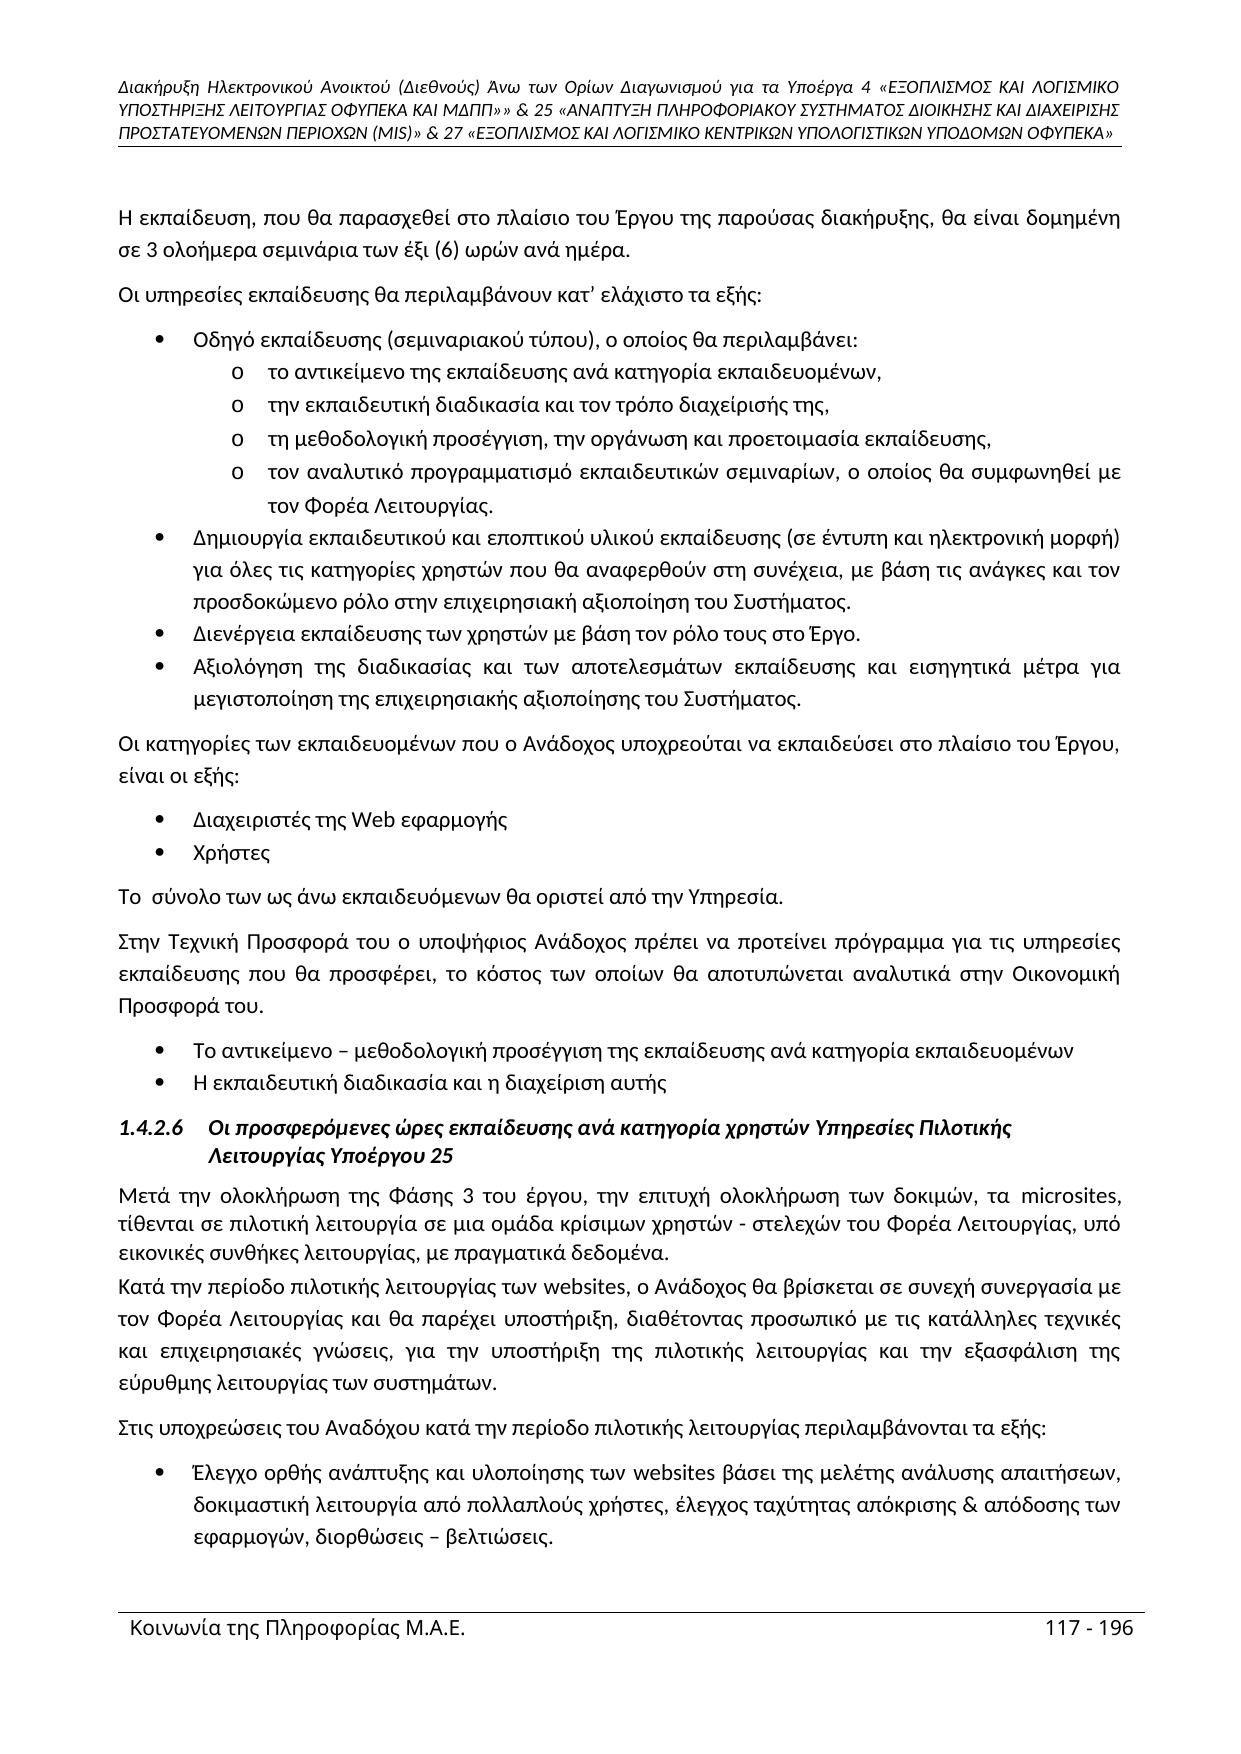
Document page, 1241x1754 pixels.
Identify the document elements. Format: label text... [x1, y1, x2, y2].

text Κατά την περίοδο πιλοτικής λειτουργίας των websites, ο Ανάδοχος θα βρίσκεται σε συνεχή συνεργασία με τον Φορέα Λειτουργίας και θα παρέχει υποστήριξη, διαθέτοντας προσωπικό με τις κατάλληλες τεχνικές και επιχειρησιακές γνώσεις, για την υποστήριξη της πιλοτικής λειτουργίας και την εξασφάλιση της εύρυθμης λειτουργίας των συστημάτων. [118, 1272, 1122, 1396]
subtitle Οι προσφερόμενες ώρες εκπαίδευσης ανά κατηγορία χρηστών Υπηρεσίες Πιλοτικής Λειτουργίας Υποέργου 25 [118, 1113, 1122, 1169]
list Οδηγό εκπαίδευσης (σεμιναριακού τύπου), ο οποίος θα περιλαμβάνει: [156, 325, 1122, 353]
list Διενέργεια εκπαίδευσης των χρηστών με βάση τον ρόλο τους στο Έργο. [156, 619, 1122, 648]
text Το σύνολο των ως άνω εκπαιδευόμενων θα οριστεί από την Υπηρεσία. [118, 882, 1122, 910]
list H εκπαιδευτική διαδικασία και η διαχείριση αυτής [156, 1068, 1122, 1096]
text Μετά την ολοκλήρωση της Φάσης 3 του έργου, την επιτυχή ολοκλήρωση των δοκιμών, τα microsites, τίθενται σε πιλοτική λειτουργία σε μια ομάδα κρίσιμων χρηστών - στελεχών του Φορέα Λειτουργίας, υπό εικονικές συνθήκες λειτουργίας, με πραγματικά δεδομένα. [118, 1182, 1122, 1266]
text Στις υποχρεώσεις του Αναδόχου κατά την περίοδο πιλοτικής λειτουργίας περιλαμβάνονται τα εξής: [118, 1413, 1122, 1441]
list Αξιολόγηση της διαδικασίας και των αποτελεσμάτων εκπαίδευσης και εισηγητικά μέτρα για μεγιστοποίηση της επιχειρησιακής αξιοποίησης του Συστήματος. [156, 652, 1122, 712]
list Το αντικείμενο – μεθοδολογική προσέγγιση της εκπαίδευσης ανά κατηγορία εκπαιδευομένων [156, 1036, 1122, 1064]
list Δημιουργία εκπαιδευτικού και εποπτικού υλικού εκπαίδευσης (σε έντυπη και ηλεκτρονική μορφή) για όλες τις κατηγορίες χρηστών που θα αναφερθούν στη συνέχεια, με βάση τις ανάγκες και τον προσδοκώμενο ρόλο στην επιχειρησιακή αξιοποίηση του Συστήματος. [156, 523, 1122, 615]
list το αντικείμενο της εκπαίδευσης ανά κατηγορία εκπαιδευομένων, [231, 357, 1122, 386]
text H εκπαίδευση, που θα παρασχεθεί στο πλαίσιο του Έργου της παρούσας διακήρυξης, θα είναι δομημένη σε 3 ολοήμερα σεμινάρια των έξι (6) ωρών ανά ημέρα. [118, 203, 1122, 263]
text Οι υπηρεσίες εκπαίδευσης θα περιλαμβάνουν κατ’ ελάχιστο τα εξής: [118, 280, 1122, 308]
list τον αναλυτικό προγραμματισμό εκπαιδευτικών σεμιναρίων, ο οποίος θα συμφωνηθεί με τον Φορέα Λειτουργίας. [231, 457, 1122, 519]
list Έλεγχο ορθής ανάπτυξης και υλοποίησης των websites βάσει της μελέτης ανάλυσης απαιτήσεων, δοκιμαστική λειτουργία από πολλαπλούς χρήστες, έλεγχος ταχύτητας απόκρισης & απόδοσης των εφαρμογών, διορθώσεις – βελτιώσεις. [156, 1458, 1122, 1550]
text Οι κατηγορίες των εκπαιδευομένων που ο Ανάδοχος υποχρεούται να εκπαιδεύσει στο πλαίσιο του Έργου, είναι οι εξής: [118, 729, 1122, 789]
list την εκπαιδευτική διαδικασία και τον τρόπο διαχείρισής της, [231, 390, 1122, 419]
text Στην Τεχνική Προσφορά του ο υποψήφιος Ανάδοχος πρέπει να προτείνει πρόγραμμα για τις υπηρεσίες εκπαίδευσης που θα προσφέρει, το κόστος των οποίων θα αποτυπώνεται αναλυτικά στην Οικονομική Προσφορά του. [118, 927, 1122, 1019]
list τη μεθοδολογική προσέγγιση, την οργάνωση και προετοιμασία εκπαίδευσης, [231, 424, 1122, 453]
list Διαχειριστές της Web εφαρμογής [156, 806, 1122, 833]
list Χρήστες [156, 838, 1122, 866]
